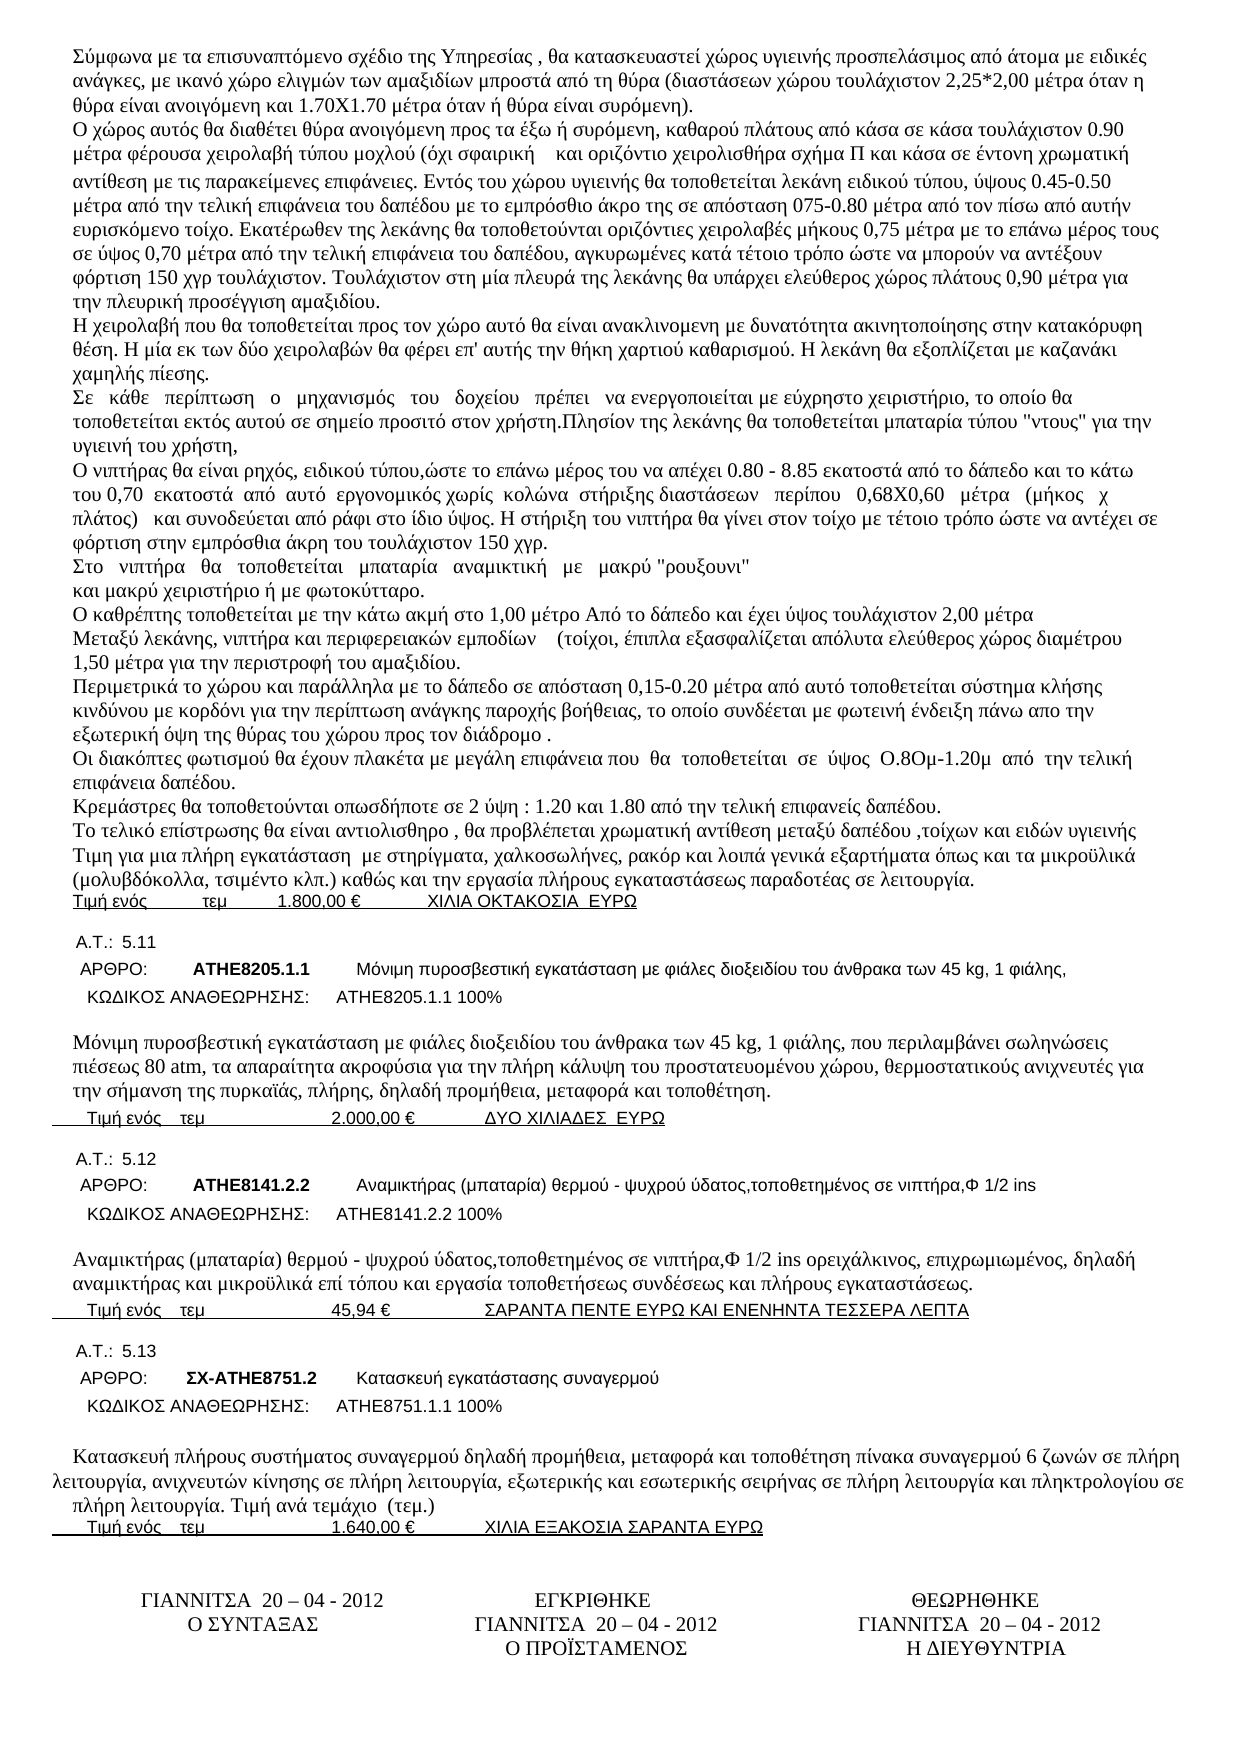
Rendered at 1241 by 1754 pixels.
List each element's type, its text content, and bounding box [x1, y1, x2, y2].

text λειτουργία, ανιχνευτών κίνησης σε πλήρη λειτουργία, εξωτερικής και εσωτερικής σειρήνας σε πλήρη λειτουργία και πληκτρολογίου σε [52, 1468, 1188, 1493]
text Ο νιπτήρας θα είναι ρηχός, ειδικού τύπου,ώστε το επάνω μέρος του να απέχει 0.80 - 8.85 εκατοστά από το δάπεδο και το κάτω [52, 457, 1188, 482]
text Ο καθρέπτης τοποθετείται με την κάτω ακμή στο 1,00 μέτρο Από το δάπεδο και έχει ύψος τουλάχιστον 2,00 μέτρα [52, 602, 1188, 626]
text Κρεμάστρες θα τοποθετούνται οπωσδήποτε σε 2 ύψη : 1.20 και 1.80 από την τελική επιφανείς δαπέδου. [52, 794, 1188, 818]
text υγιεινή του χρήστη, [52, 433, 1188, 457]
text μέτρα από την τελική επιφάνεια του δαπέδου με το εμπρόσθιο άκρο της σε απόσταση 075-0.80 μέτρα από τον πίσω από αυτήν [52, 193, 1188, 217]
text επιφάνεια δαπέδου. [52, 770, 1188, 794]
text μέτρα φέρουσα χειρολαβή τύπου μοχλού (όχι σφαιρική και οριζόντιο χειρολισθήρα σχήμα Π και κάσα σε έντονη χρωματική [52, 141, 1188, 165]
text την σήμανση της πυρκαϊάς, πλήρης, δηλαδή προμήθεια, μεταφορά και τοποθέτηση. [52, 1078, 1188, 1102]
text Τιμή ενός τεμ 2.000,00 € ΔΥΟ ΧΙΛΙΑΔΕΣ ΕΥΡΩ [52, 1107, 1188, 1128]
text Αναμικτήρας (μπαταρία) θερμού - ψυχρού ύδατος,τοποθετημένος σε νιπτήρα,Φ 1/2 ins ορειχάλκινος, επιχρωμιωμένος, δηλαδή [52, 1247, 1188, 1271]
text του 0,70 εκατοστά από αυτό εργονομικός χωρίς κολώνα στήριξης διαστάσεων περίπου 0,68X0,60 μέτρα (μήκος χ [52, 482, 1188, 506]
text ευρισκόμενο τοίχο. Εκατέρωθεν της λεκάνης θα τοποθετούνται οριζόντιες χειρολαβές μήκους 0,75 μέτρα με το επάνω μέρος τους [52, 217, 1188, 241]
text φόρτιση 150 χγρ τουλάχιστον. Τουλάχιστον στη μία πλευρά της λεκάνης θα υπάρχει ελεύθερος χώρος πλάτους 0,90 μέτρα για [52, 265, 1188, 289]
text Οι διακόπτες φωτισμού θα έχουν πλακέτα με μεγάλη επιφάνεια που θα τοποθετείται σε ύψος Ο.8Ομ-1.20μ από την τελική [52, 746, 1188, 770]
text Τιμή ενός τεμ 1.800,00 € ΧΙΛΙΑ ΟΚΤΑΚΟΣΙΑ ΕΥΡΩ [52, 891, 1188, 911]
text Κατασκευή πλήρους συστήματος συναγερμού δηλαδή προμήθεια, μεταφορά και τοποθέτηση πίνακα συναγερμού 6 ζωνών σε πλήρη [52, 1444, 1188, 1468]
text πλάτος) και συνοδεύεται από ράφι στο ίδιο ύψος. Η στήριξη του νιπτήρα θα γίνει στον τοίχο με τέτοιο τρόπο ώστε να αντέχει σε [52, 506, 1188, 530]
text Περιμετρικά το χώρου και παράλληλα με το δάπεδο σε απόσταση 0,15-0.20 μέτρα από αυτό τοποθετείται σύστημα κλήσης [52, 674, 1188, 698]
text Α.Τ.: 5.13 [52, 1341, 1188, 1362]
text Τιμη για μια πλήρη εγκατάσταση με στηρίγματα, χαλκοσωλήνες, ρακόρ και λοιπά γενικά εξαρτήματα όπως και τα μικροϋλικά [52, 842, 1188, 867]
text και μακρύ χειριστήριο ή με φωτοκύτταρο. [52, 578, 1188, 602]
text αντίθεση με τις παρακείμενες επιφάνειες. Εντός του χώρου υγιεινής θα τοποθετείται λεκάνη ειδικού τύπου, ύψους 0.45-0.50 [52, 169, 1188, 193]
text την πλευρική προσέγγιση αμαξιδίου. [52, 289, 1188, 313]
text 1,50 μέτρα για την περιστροφή του αμαξιδίου. [52, 650, 1188, 674]
text ΚΩΔΙΚΟΣ ΑΝΑΘΕΩΡΗΣΗΣ: ΑΤΗΕ8141.2.2 100% [52, 1203, 1188, 1224]
text θέση. Η μία εκ των δύο χειρολαβών θα φέρει επ' αυτής την θήκη χαρτιού καθαρισμού. Η λεκάνη θα εξοπλίζεται με καζανάκι [52, 337, 1188, 361]
text Σύμφωνα με τα επισυναπτόμενο σχέδιο της Υπηρεσίας , θα κατασκευαστεί χώρος υγιεινής προσπελάσιμος από άτομα με ειδικές [52, 44, 1188, 68]
text τοποθετείται εκτός αυτού σε σημείο προσιτό στον χρήστη.Πλησίον της λεκάνης θα τοποθετείται μπαταρία τύπου "ντους" για την [52, 409, 1188, 433]
text πλήρη λειτουργία. Τιμή ανά τεμάχιο (τεμ.) [52, 1493, 1188, 1517]
text Α.Τ.: 5.12 [52, 1148, 1188, 1169]
text Μόνιμη πυροσβεστική εγκατάσταση με φιάλες διοξειδίου του άνθρακα των 45 kg, 1 φιάλης, που περιλαμβάνει σωληνώσεις [52, 1030, 1188, 1054]
text σε ύψος 0,70 μέτρα από την τελική επιφάνεια του δαπέδου, αγκυρωμένες κατά τέτοιο τρόπο ώστε να μπορούν να αντέξουν [52, 241, 1188, 265]
text ΑΡΘΡΟ: ΑΤΗΕ8205.1.1 Μόνιμη πυροσβεστική εγκατάσταση με φιάλες διοξειδίου του άνθρακα των 45 kg, 1 φιάλης, [52, 958, 1188, 979]
text ΓΙΑΝΝΙΤΣΑ 20 – 04 - 2012 ΕΓΚΡΙΘΗΚΕ ΘΕΩΡΗΘΗΚΕ [52, 1588, 1188, 1612]
text κινδύνου με κορδόνι για την περίπτωση ανάγκης παροχής βοήθειας, το οποίο συνδέεται με φωτεινή ένδειξη πάνω απο την [52, 698, 1188, 722]
text (μολυβδόκολλα, τσιμέντο κλπ.) καθώς και την εργασία πλήρους εγκαταστάσεως παραδοτέας σε λειτουργία. [52, 867, 1188, 891]
text Η χειρολαβή που θα τοποθετείται προς τον χώρο αυτό θα είναι ανακλινομενη με δυνατότητα ακινητοποίησης στην κατακόρυφη [52, 313, 1188, 337]
text εξωτερική όψη της θύρας του χώρου προς τον διάδρομο . [52, 722, 1188, 746]
text Μεταξύ λεκάνης, νιπτήρα και περιφερειακών εμποδίων (τοίχοι, έπιπλα εξασφαλίζεται απόλυτα ελεύθερος χώρος διαμέτρου [52, 626, 1188, 650]
text Ο ΣΥΝΤΑΞΑΣ ΓΙΑΝΝΙΤΣΑ 20 – 04 - 2012 ΓΙΑΝΝΙΤΣΑ 20 – 04 - 2012 [52, 1612, 1188, 1636]
text Τιμή ενός τεμ 45,94 € ΣΑΡΑΝΤΑ ΠΕΝΤΕ ΕΥΡΩ ΚΑΙ ΕΝΕΝΗΝΤΑ ΤΕΣΣΕΡΑ ΛΕΠΤΑ [52, 1300, 1188, 1321]
text Το τελικό επίστρωσης θα είναι αντιολισθηρο , θα προβλέπεται χρωματική αντίθεση μεταξύ δαπέδου ,τοίχων και ειδών υγιεινής [52, 818, 1188, 842]
text αναμικτήρας και μικροϋλικά επί τόπου και εργασία τοποθετήσεως συνδέσεως και πλήρους εγκαταστάσεως. [52, 1271, 1188, 1295]
text Στο νιπτήρα θα τοποθετείται μπαταρία αναμικτική με μακρύ "ρουξουνι" [52, 554, 1188, 578]
text ανάγκες, με ικανό χώρο ελιγμών των αμαξιδίων μπροστά από τη θύρα (διαστάσεων χώρου τουλάχιστον 2,25*2,00 μέτρα όταν η [52, 68, 1188, 92]
text ΚΩΔΙΚΟΣ ΑΝΑΘΕΩΡΗΣΗΣ: ΑΤΗΕ8751.1.1 100% [52, 1396, 1188, 1416]
text Ο χώρος αυτός θα διαθέτει θύρα ανοιγόμενη προς τα έξω ή συρόμενη, καθαρού πλάτους από κάσα σε κάσα τουλάχιστον 0.90 [52, 117, 1188, 141]
text Σε κάθε περίπτωση ο μηχανισμός του δοχείου πρέπει να ενεργοποιείται με εύχρηστο χειριστήριο, το οποίο θα [52, 385, 1188, 409]
text θύρα είναι ανοιγόμενη και 1.70X1.70 μέτρα όταν ή θύρα είναι συρόμενη). [52, 92, 1188, 117]
text Ο ΠΡΟΪΣΤΑΜΕΝΟΣ Η ΔΙΕΥΘΥΝΤΡΙΑ [52, 1636, 1188, 1660]
text ΚΩΔΙΚΟΣ ΑΝΑΘΕΩΡΗΣΗΣ: ΑΤΗΕ8205.1.1 100% [52, 986, 1188, 1007]
text Α.Τ.: 5.11 [52, 932, 1188, 952]
text Τιμή ενός τεμ 1.640,00 € ΧΙΛΙΑ ΕΞΑΚΟΣΙΑ ΣΑΡΑΝΤΑ ΕΥΡΩ [52, 1517, 1188, 1537]
text ΑΡΘΡΟ: ΣΧ-ΑΤΗΕ8751.2 Κατασκευή εγκατάστασης συναγερμού [52, 1368, 1188, 1388]
text χαμηλής πίεσης. [52, 361, 1188, 385]
text ΑΡΘΡΟ: ΑΤΗΕ8141.2.2 Αναμικτήρας (μπαταρία) θερμού - ψυχρού ύδατος,τοποθετημένος σε νιπτήρα,Φ 1/2 ins [52, 1175, 1188, 1196]
text πιέσεως 80 atm, τα απαραίτητα ακροφύσια για την πλήρη κάλυψη του προστατευομένου χώρου, θερμοστατικούς ανιχνευτές για [52, 1054, 1188, 1078]
text φόρτιση στην εμπρόσθια άκρη του τουλάχιστον 150 χγρ. [52, 530, 1188, 554]
